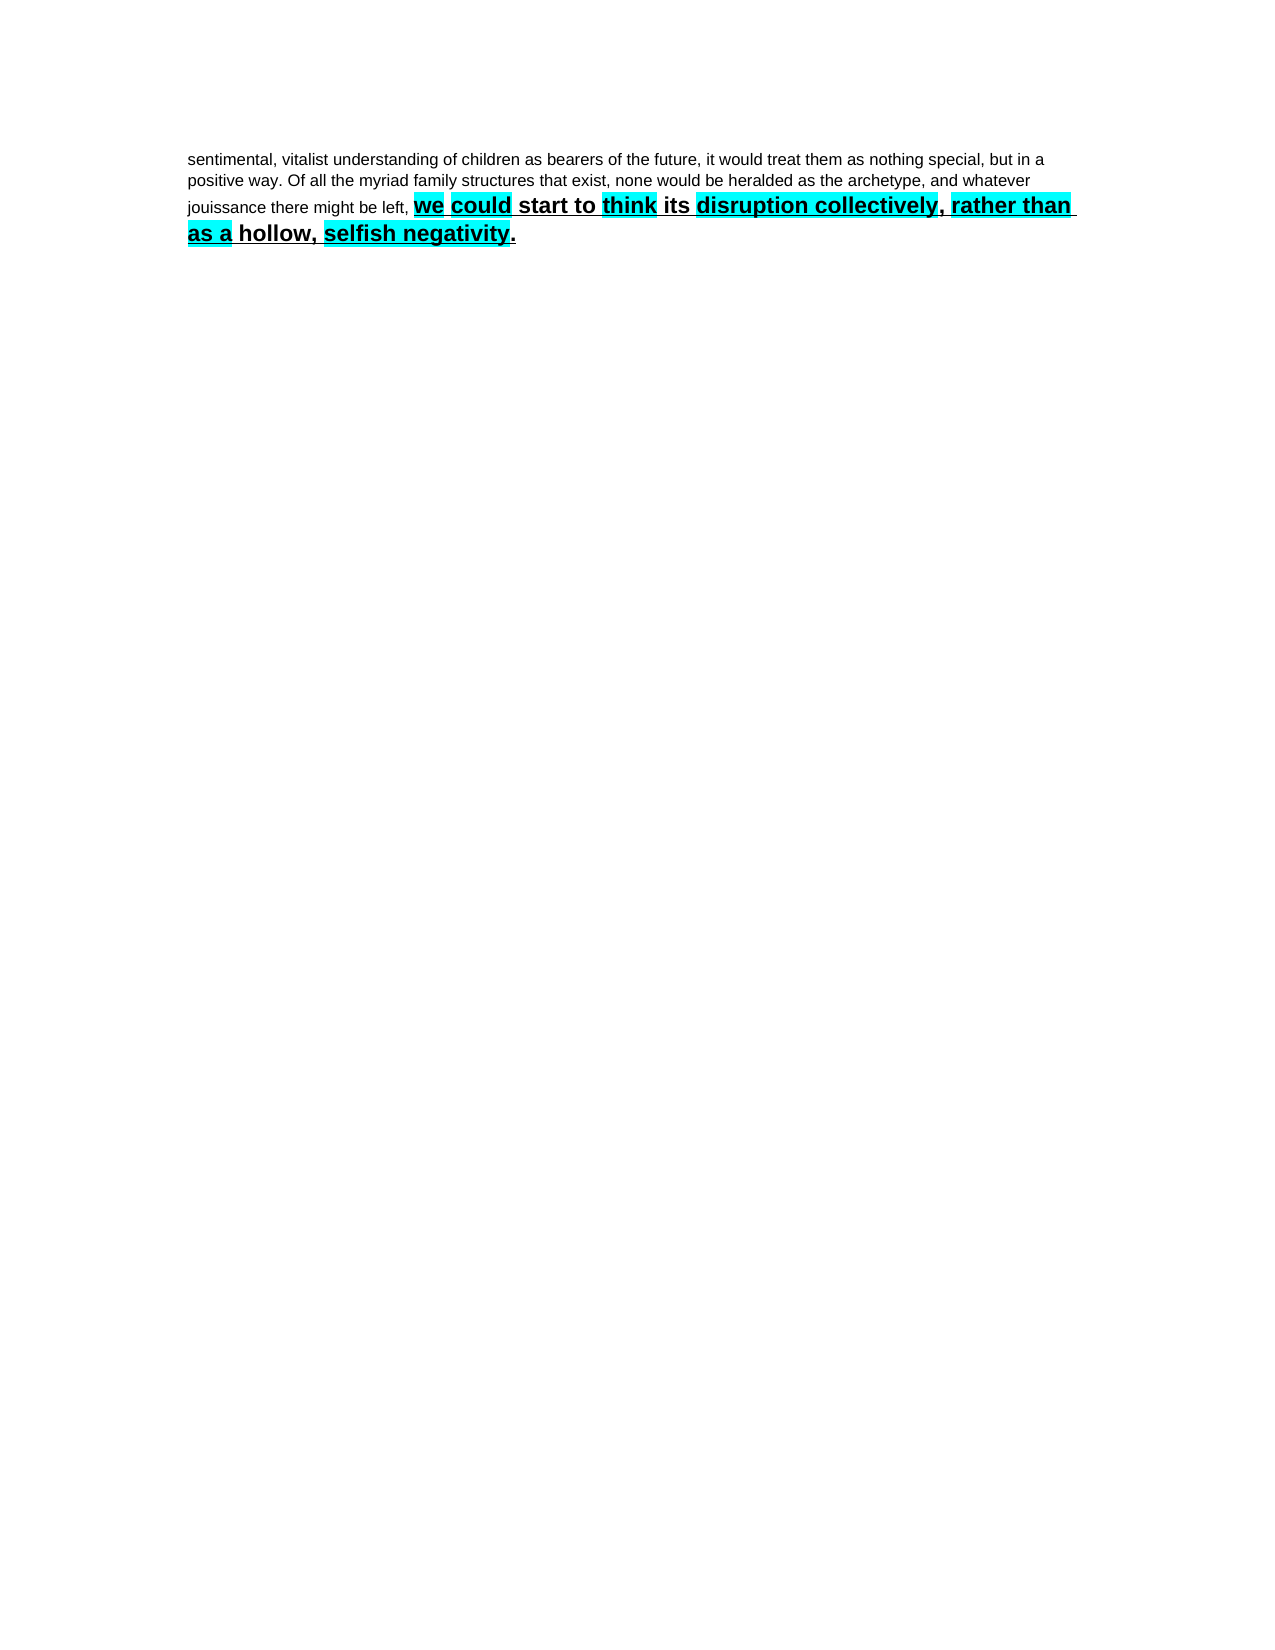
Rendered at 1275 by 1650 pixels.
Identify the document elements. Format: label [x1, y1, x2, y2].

text [187, 150, 1087, 247]
